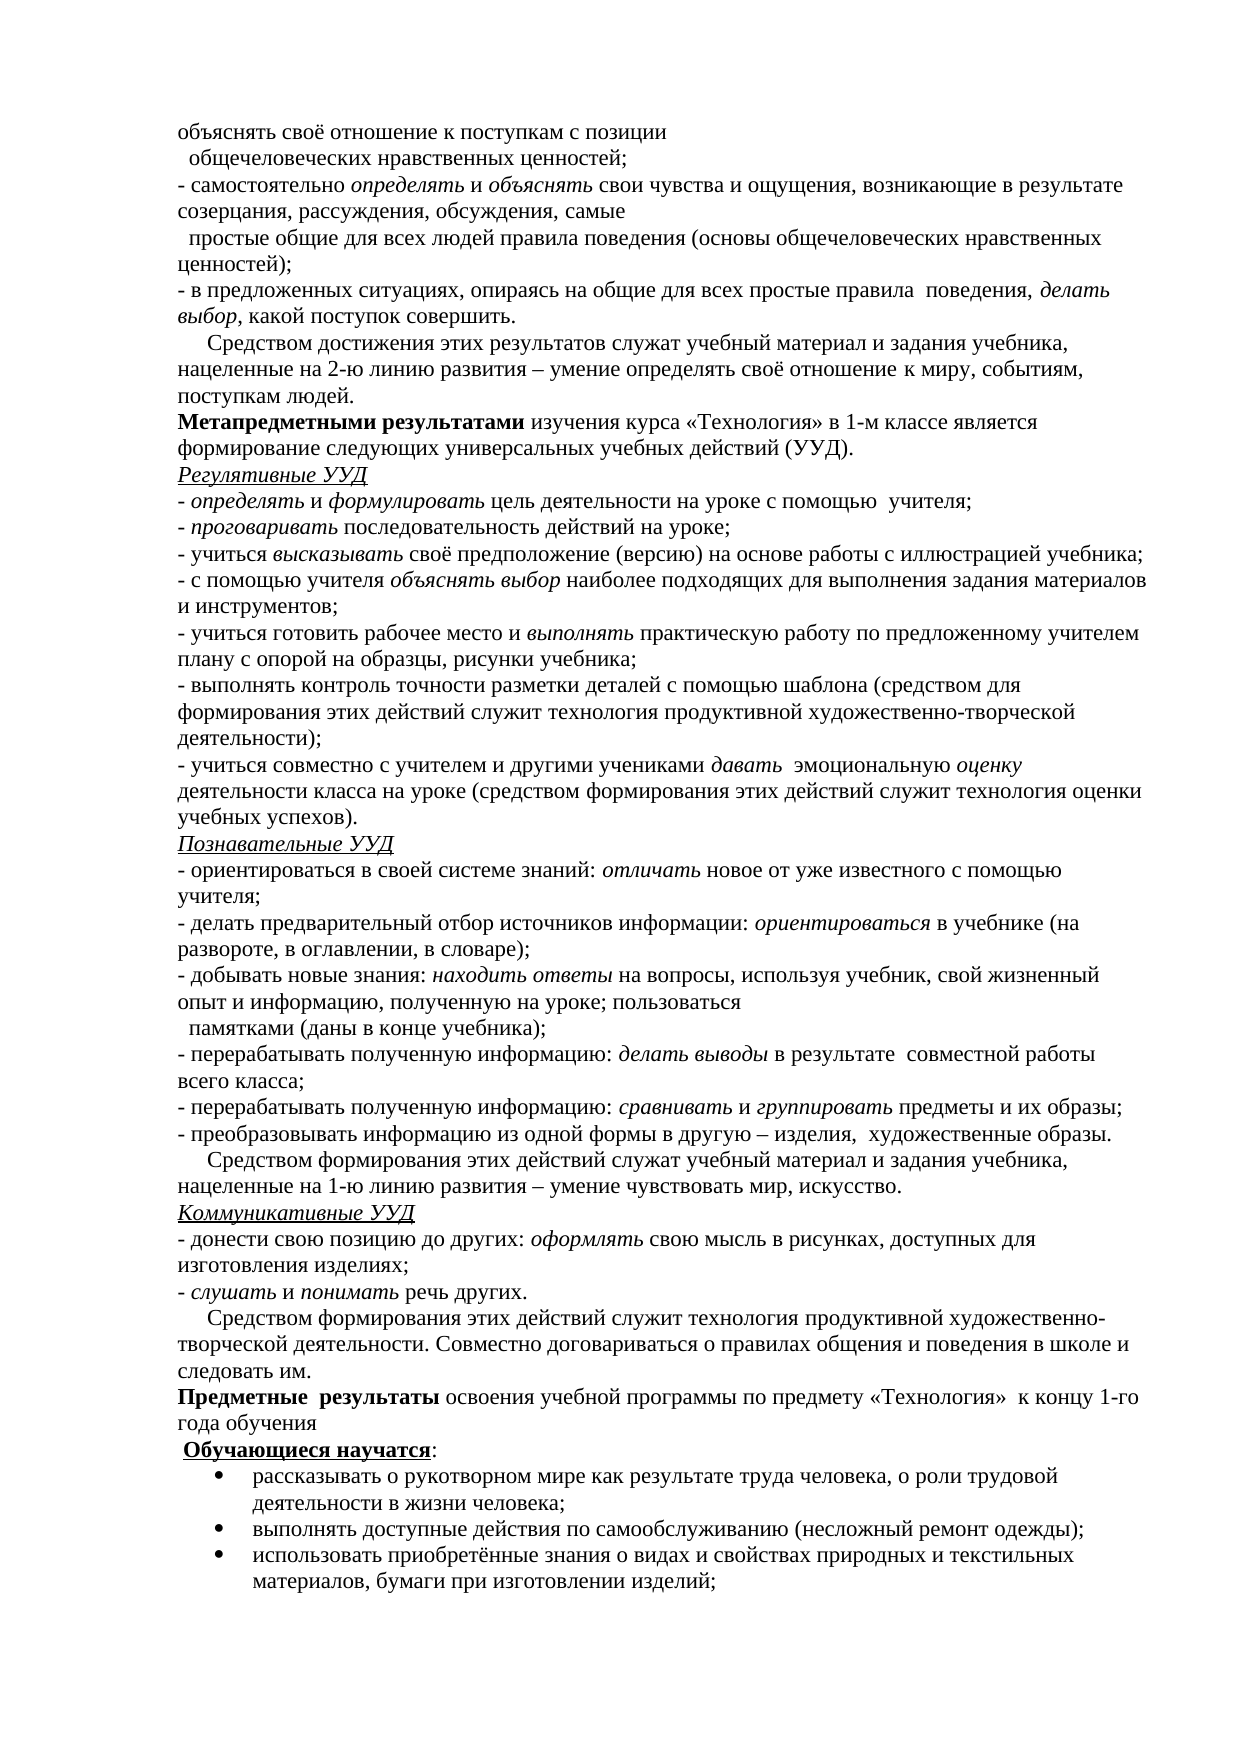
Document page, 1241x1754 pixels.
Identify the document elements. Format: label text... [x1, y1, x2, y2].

list рассказывать о рукотворном мире как результате труда человека, о роли трудовой деятельности в жизни человека; [215, 1462, 1152, 1515]
text - учиться совместно с учителем и другими учениками давать эмоциональную оценку деятельности класса на уроке (средством формирования этих действий служит технология оценки [177, 751, 1152, 803]
text Коммуникативные УУД [177, 1199, 1152, 1225]
text - с помощью учителя объяснять выбор наиболее подходящих для выполнения задания материалов и инструментов; [177, 566, 1152, 619]
text - преобразовывать информацию из одной формы в другую – изделия, художественные образы. [177, 1119, 1152, 1146]
text Средством формирования этих действий служит технология продуктивной художественно-творческой деятельности. Совместно договариваться о правилах общения и поведения в школе и следовать им. [177, 1304, 1152, 1383]
text Предметные результаты освоения учебной программы по предмету «Технология» к концу 1-го года обучения [177, 1383, 1152, 1436]
text - добывать новые знания: находить ответы на вопросы, используя учебник, свой жизненный опыт и информацию, полученную на уроке; пользоваться [177, 961, 1152, 1014]
text Средством формирования этих действий служат учебный материал и задания учебника, нацеленные на 1-ю линию развития – умение чувствовать мир, искусство. [177, 1146, 1152, 1199]
text - донести свою позицию до других: оформлять свою мысль в рисунках, доступных для изготовления изделиях; [177, 1225, 1152, 1278]
text - перерабатывать полученную информацию: сравнивать и группировать предметы и их образы; [177, 1093, 1152, 1119]
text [177, 118, 1152, 144]
text - самостоятельно определять и объяснять свои чувства и ощущения, возникающие в результате созерцания, рассуждения, обсуждения, самые [177, 171, 1152, 223]
text Метапредметными результатами изучения курса «Технология» в 1-м классе является формирование следующих универсальных учебных действий (УУД). [177, 408, 1152, 461]
text учебных успехов). [177, 803, 1152, 830]
text - ориентироваться в своей системе знаний: отличать новое от уже известного с помощью учителя; [177, 856, 1152, 909]
text - перерабатывать полученную информацию: делать выводы в результате совместной работы всего класса; [177, 1041, 1152, 1093]
text Регулятивные УУД [177, 461, 1152, 487]
text памятками (даны в конце учебника); [177, 1014, 1152, 1041]
text - в предложенных ситуациях, опираясь на общие для всех простые правила поведения, делать выбор, какой поступок совершить. [177, 276, 1152, 329]
text простые общие для всех людей правила поведения (основы общечеловеческих нравственных ценностей); [177, 223, 1152, 276]
text Познавательные УУД [177, 830, 1152, 856]
text - учиться готовить рабочее место и выполнять практическую работу по предложенному учителем плану с опорой на образцы, рисунки учебника; [177, 619, 1152, 672]
title - проговаривать последовательность действий на уроке; [177, 513, 1152, 540]
text - учиться высказывать своё предположение (версию) на основе работы с иллюстрацией учебника; [177, 540, 1152, 566]
text - определять и формулировать цель деятельности на уроке с помощью учителя; [177, 487, 1152, 513]
text - слушать и понимать речь других. [177, 1278, 1152, 1304]
text Средством достижения этих результатов служат учебный материал и задания учебника, нацеленные на 2-ю линию развития – умение определять своё отношение к миру, событиям, поступкам людей. [177, 329, 1152, 408]
text общечеловеческих нравственных ценностей; [177, 144, 1152, 171]
text - выполнять контроль точности разметки деталей с помощью шаблона (средством для формирования этих действий служит технология продуктивной художественно-творческой деятельности); [177, 672, 1152, 751]
list выполнять доступные действия по самообслуживанию (несложный ремонт одежды); [215, 1515, 1152, 1541]
text Обучающиеся научатся: [177, 1436, 1152, 1462]
list использовать приобретённые знания о видах и свойствах природных и текстильных материалов, бумаги при изготовлении изделий; [215, 1541, 1152, 1594]
text - делать предварительный отбор источников информации: ориентироваться в учебнике (на развороте, в оглавлении, в словаре); [177, 909, 1152, 961]
